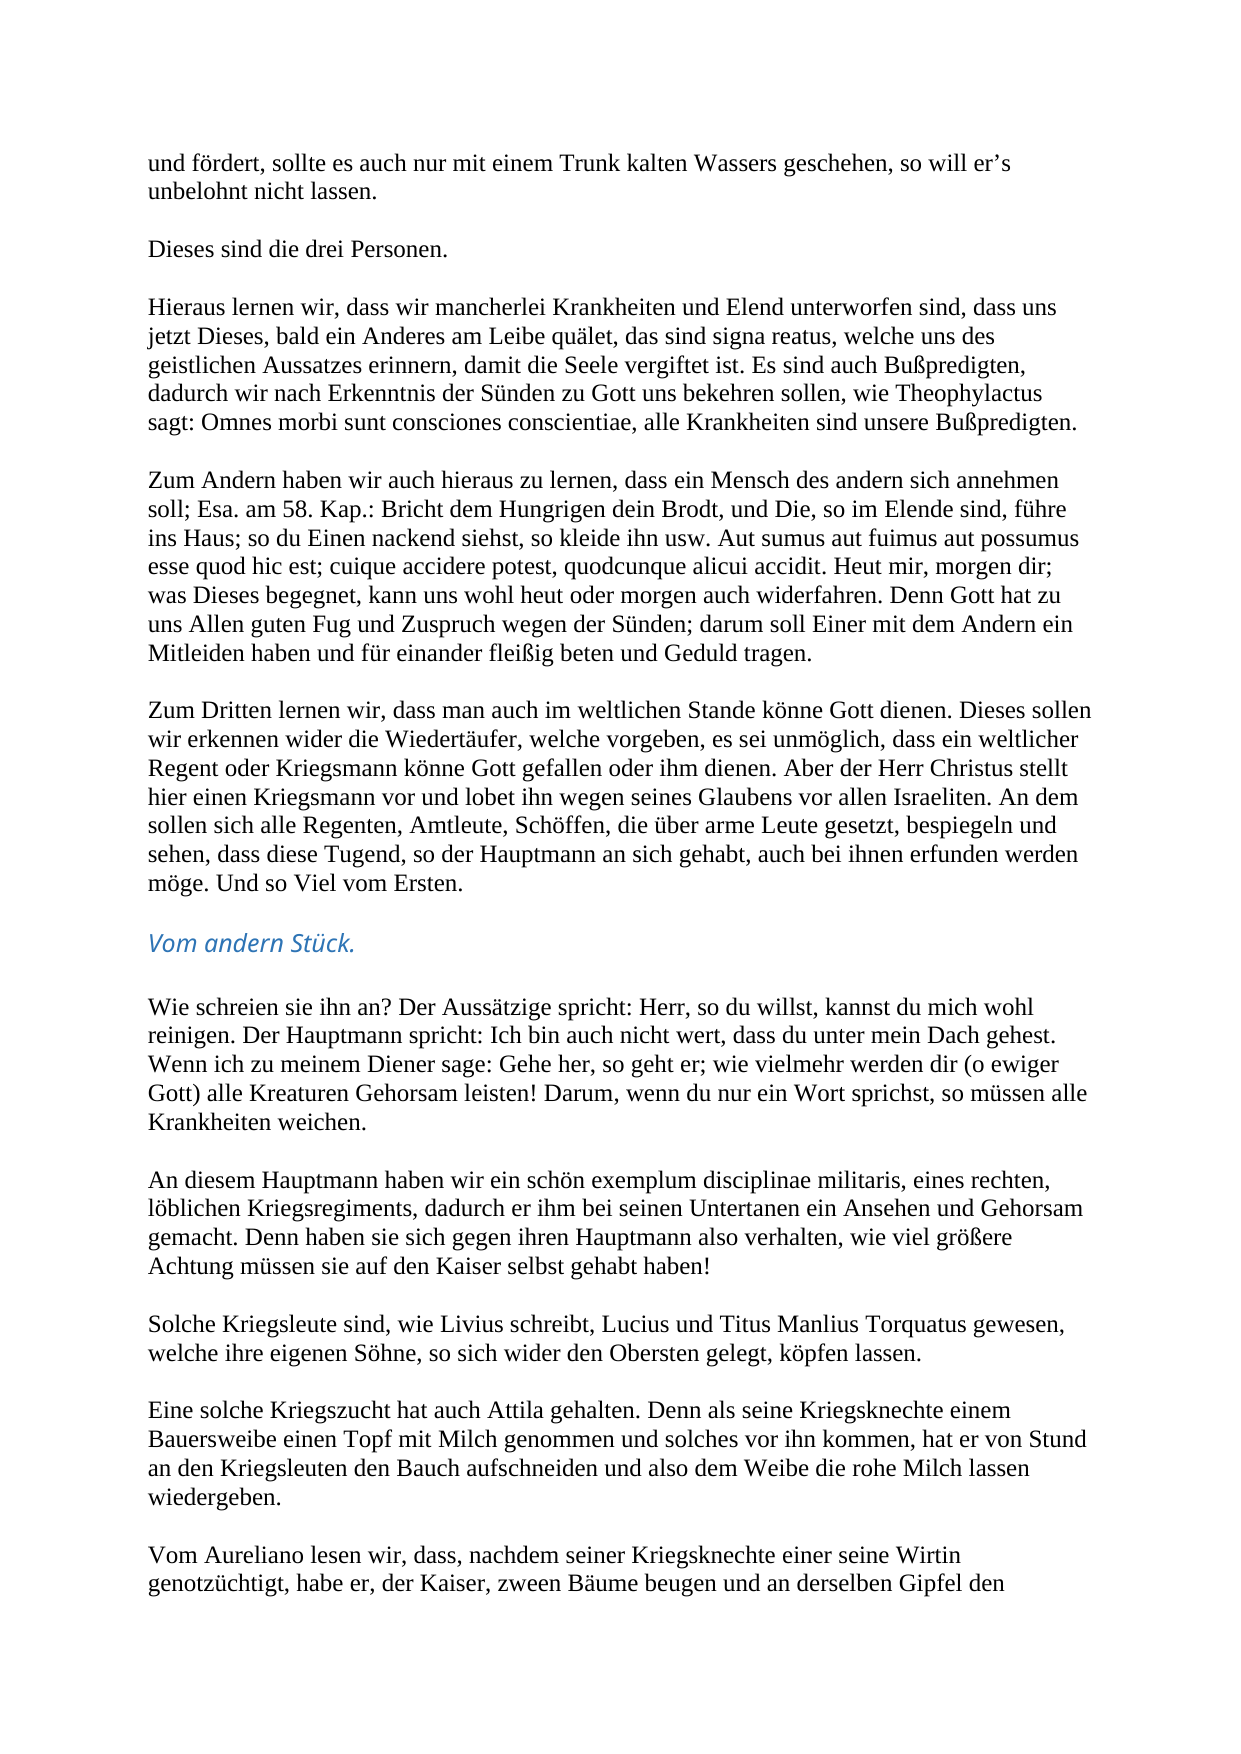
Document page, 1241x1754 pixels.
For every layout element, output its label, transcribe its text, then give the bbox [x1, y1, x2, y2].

text Zum Dritten lernen wir, dass man auch im weltlichen Stande könne Gott dienen. Dieses sollen wir erkennen wider die Wiedertäufer, welche vorgeben, es sei unmöglich, dass ein weltlicher Regent oder Kriegsmann könne Gott gefallen oder ihm dienen. Aber der Herr Christus stellt hier einen Kriegsmann vor und lobet ihn wegen seines Glaubens vor allen Israeliten. An dem sollen sich alle Regenten, Amtleute, Schöffen, die über arme Leute gesetzt, bespiegeln und sehen, dass diese Tugend, so der Hauptmann an sich gehabt, auch bei ihnen erfunden werden möge. Und so Viel vom Ersten. [148, 696, 1093, 897]
text Zum Andern haben wir auch hieraus zu lernen, dass ein Mensch des andern sich annehmen soll; Esa. am 58. Kap.: Bricht dem Hungrigen dein Brodt, und Die, so im Elende sind, führe ins Haus; so du Einen nackend siehst, so kleide ihn usw. Aut sumus aut fuimus aut possumus esse quod hic est; cuique accidere potest, quodcunque alicui accidit. Heut mir, morgen dir; was Dieses begegnet, kann uns wohl heut oder morgen auch widerfahren. Denn Gott hat zu uns Allen guten Fug und Zuspruch wegen der Sünden; darum soll Einer mit dem Andern ein Mitleiden haben und für einander fleißig beten und Geduld tragen. [148, 465, 1093, 666]
text Hieraus lernen wir, dass wir mancherlei Krankheiten und Elend unterworfen sind, dass uns jetzt Dieses, bald ein Anderes am Leibe quälet, das sind signa reatus, welche uns des geistlichen Aussatzes erinnern, damit die Seele vergiftet ist. Es sind auch Bußpredigten, dadurch wir nach Erkenntnis der Sünden zu Gott uns bekehren sollen, wie Theophylactus sagt: Omnes morbi sunt consciones conscientiae, alle Krankheiten sind unsere Bußpredigten. [148, 292, 1093, 436]
subtitle Vom andern Stück. [148, 926, 1093, 960]
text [148, 148, 1093, 205]
text Solche Kriegsleute sind, wie Livius schreibt, Lucius und Titus Manlius Torquatus gewesen, welche ihre eigenen Söhne, so sich wider den Obersten gelegt, köpfen lassen. [148, 1309, 1093, 1366]
text Wie schreien sie ihn an? Der Aussätzige spricht: Herr, so du willst, kannst du mich wohl reinigen. Der Hauptmann spricht: Ich bin auch nicht wert, dass du unter mein Dach gehest. Wenn ich zu meinem Diener sage: Gehe her, so geht er; wie vielmehr werden dir (o ewiger Gott) alle Kreaturen Gehorsam leisten! Darum, wenn du nur ein Wort sprichst, so müssen alle Krankheiten weichen. [148, 992, 1093, 1136]
text An diesem Hauptmann haben wir ein schön exemplum disciplinae militaris, eines rechten, löblichen Kriegsregiments, dadurch er ihm bei seinen Untertanen ein Ansehen und Gehorsam gemacht. Denn haben sie sich gegen ihren Hauptmann also verhalten, wie viel größere Achtung müssen sie auf den Kaiser selbst gehabt haben! [148, 1165, 1093, 1280]
text Dieses sind die drei Personen. [148, 234, 1093, 263]
text Eine solche Kriegszucht hat auch Attila gehalten. Denn als seine Kriegsknechte einem Bauersweibe einen Topf mit Milch genommen und solches vor ihn kommen, hat er von Stund an den Kriegsleuten den Bauch aufschneiden und also dem Weibe die rohe Milch lassen wiedergeben. [148, 1396, 1093, 1511]
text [148, 1540, 1093, 1597]
